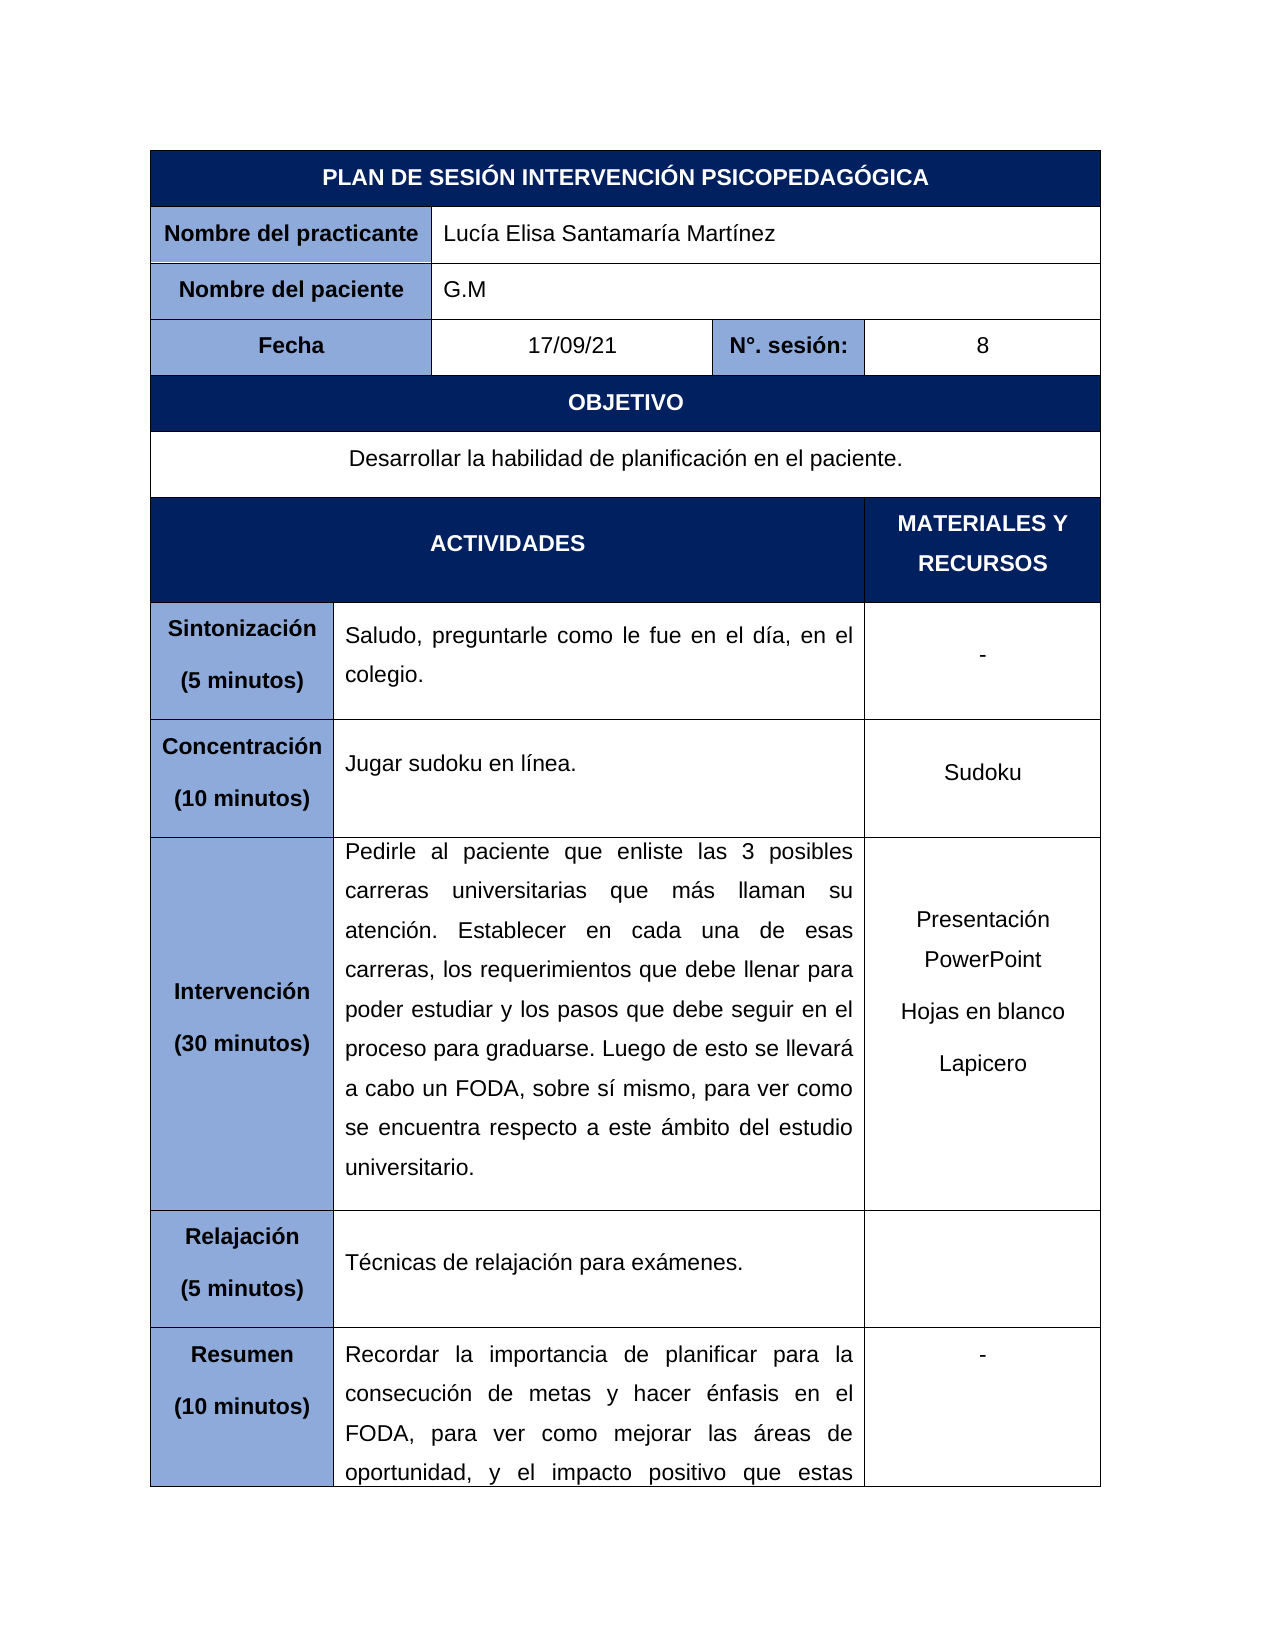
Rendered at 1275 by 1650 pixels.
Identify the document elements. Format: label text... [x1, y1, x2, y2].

table_cell Pedirle al paciente que enliste las 3 posibles carreras universitarias que más llaman su atención. Establecer en cada una de esas carreras, los requerimientos que debe llenar para poder estudiar y los pasos que debe seguir en el proceso para graduarse. Luego de esto se llevará a cabo un FODA, sobre sí mismo, para ver como se encuentra respecto a este ámbito del estudio universitario. [334, 838, 864, 1210]
table_cell ACTIVIDADES [151, 498, 864, 602]
table_cell Sudoku [865, 720, 1100, 837]
table_cell [865, 1211, 1100, 1327]
table_cell MATERIALES Y RECURSOS [865, 498, 1100, 602]
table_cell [151, 1328, 333, 1486]
table_cell Presentación PowerPoint Hojas en blanco Lapicero [865, 838, 1100, 1210]
table_cell N°. sesión: [713, 320, 864, 375]
table_cell Desarrollar la habilidad de planificación en el paciente. [151, 432, 1100, 497]
table_cell Lucía Elisa Santamaría Martínez [432, 207, 1100, 262]
table_cell Técnicas de relajación para exámenes. [334, 1211, 864, 1327]
table_cell Nombre del paciente [151, 264, 431, 319]
table_cell Saludo, preguntarle como le fue en el día, en el colegio. [334, 603, 864, 719]
table_cell Intervención (30 minutos) [151, 838, 333, 1210]
table_cell Jugar sudoku en línea. [334, 720, 864, 837]
table_cell 8 [865, 320, 1100, 375]
table_cell G.M [432, 264, 1100, 319]
table_cell Nombre del practicante [151, 207, 431, 262]
table_cell - [865, 1328, 1100, 1486]
table_header PLAN DE SESIÓN INTERVENCIÓN PSICOPEDAGÓGICA [151, 151, 1100, 206]
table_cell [334, 1328, 864, 1486]
table_cell 17/09/21 [432, 320, 712, 375]
table_cell - [865, 603, 1100, 719]
table_cell Concentración (10 minutos) [151, 720, 333, 837]
table_cell Fecha [151, 320, 431, 375]
table_cell Relajación (5 minutos) [151, 1211, 333, 1327]
table_cell Sintonización (5 minutos) [151, 603, 333, 719]
table_cell OBJETIVO [151, 376, 1100, 431]
